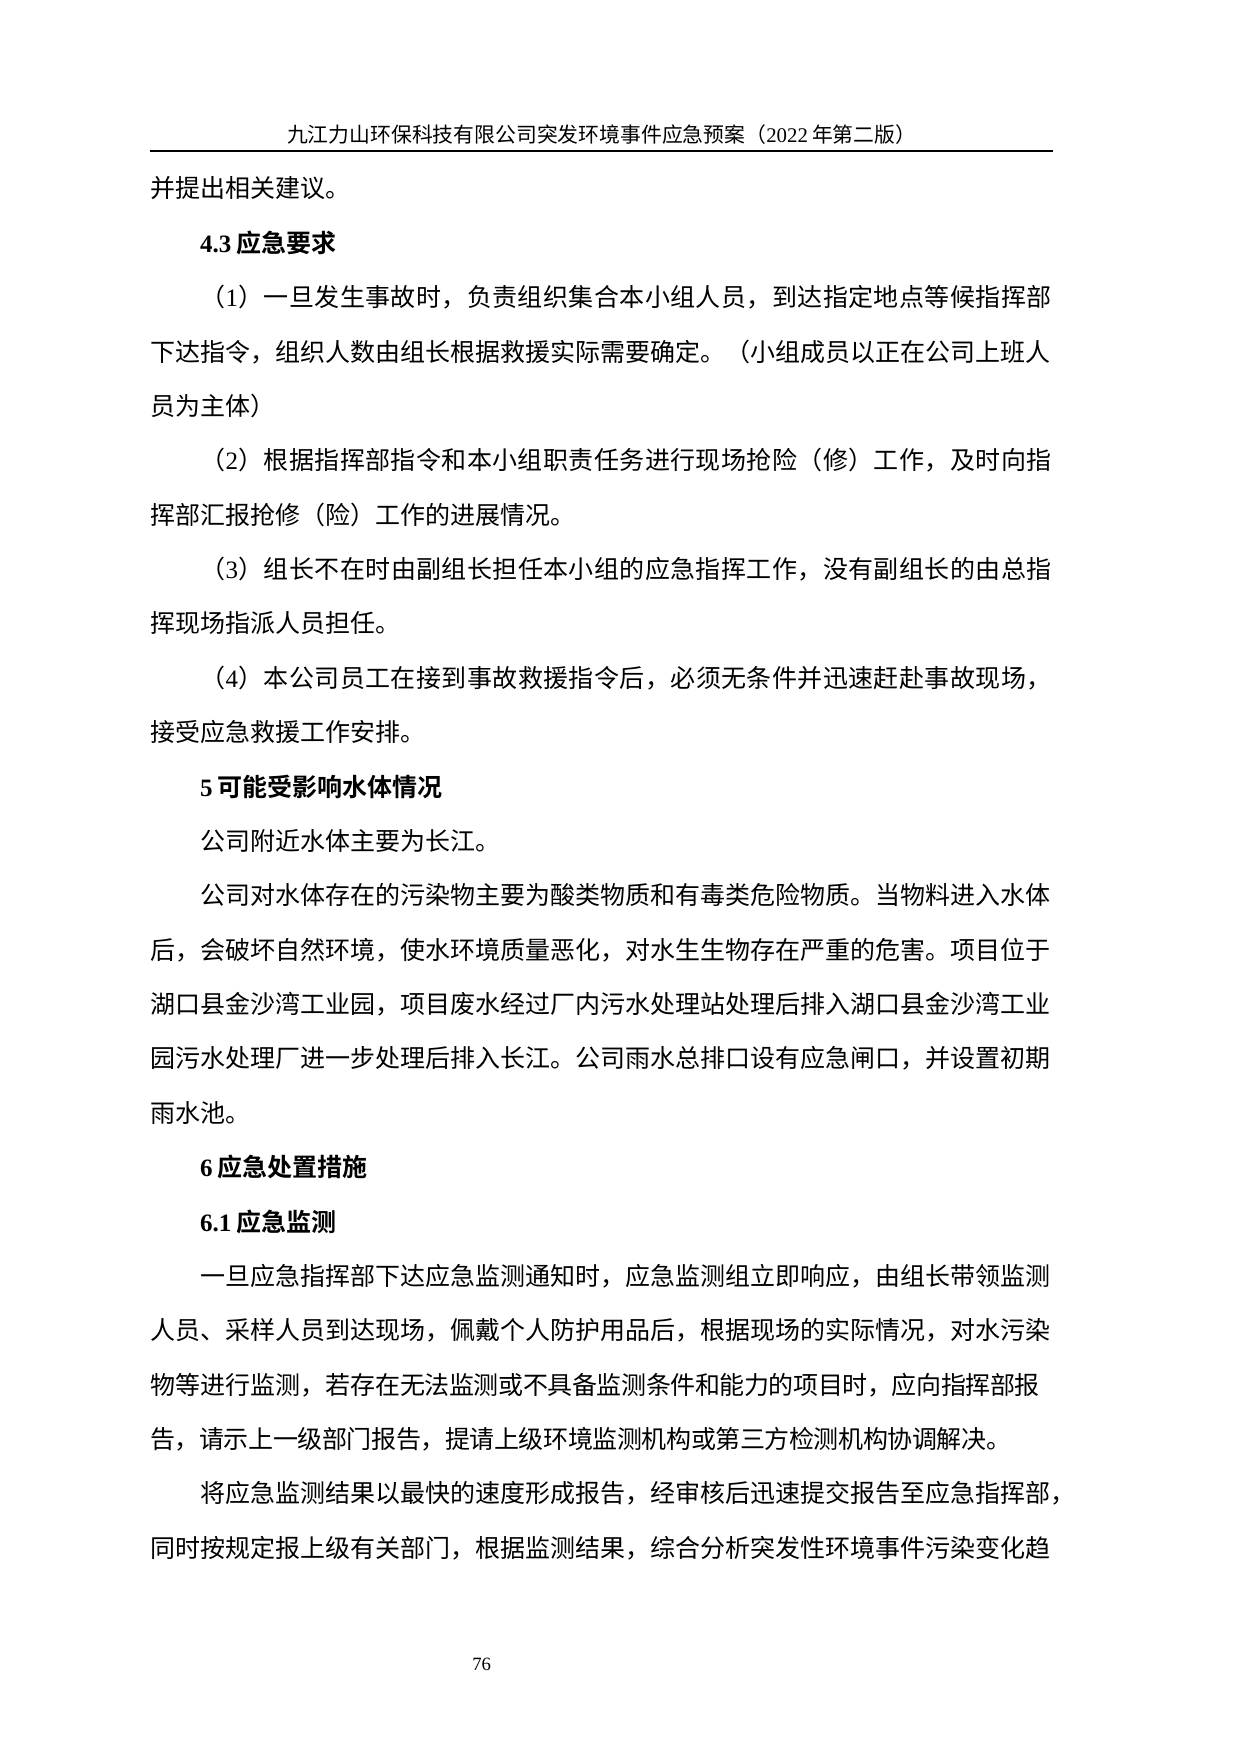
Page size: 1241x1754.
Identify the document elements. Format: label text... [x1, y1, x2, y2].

text 一旦应急指挥部下达应急监测通知时，应急监测组立即响应，由组长带领监测人员、采样人员到达现场，佩戴个人防护用品后，根据现场的实际情况，对水污染物等进行监测，若存在无法监测或不具备监测条件和能力的项目时，应向指挥部报告，请示上一级部门报告，提请上级环境监测机构或第三方检测机构协调解决。 [150, 1256, 1053, 1456]
text （2）根据指挥部指令和本小组职责任务进行现场抢险（修）工作，及时向指挥部汇报抢修（险）工作的进展情况。 [150, 441, 1053, 531]
text 6.1应急监测 [200, 1202, 1053, 1238]
text （4）本公司员工在接到事故救援指令后，必须无条件并迅速赶赴事故现场，接受应急救援工作安排。 [150, 658, 1053, 749]
text （3）对环境污染事故原因分析，污染灾害损失和恢复方案等进行研究评估，并提出相关建议。 [150, 169, 1053, 205]
text （1）一旦发生事故时，负责组织集合本小组人员，到达指定地点等候指挥部下达指令，组织人数由组长根据救援实际需要确定。（小组成员以正在公司上班人员为主体） [150, 278, 1053, 423]
text 公司对水体存在的污染物主要为酸类物质和有毒类危险物质。当物料进入水体后，会破坏自然环境，使水环境质量恶化，对水生生物存在严重的危害。项目位于湖口县金沙湾工业园，项目废水经过厂内污水处理站处理后排入湖口县金沙湾工业园污水处理厂进一步处理后排入长江。公司雨水总排口设有应急闸口，并设置初期雨水池。 [150, 876, 1053, 1129]
text （3）组长不在时由副组长担任本小组的应急指挥工作，没有副组长的由总指挥现场指派人员担任。 [150, 549, 1053, 640]
text 将应急监测结果以最快的速度形成报告，经审核后迅速提交报告至应急指挥部，同时按规定报上级有关部门，根据监测结果，综合分析突发性环境事件污染变化趋势，并通过专家咨询和讨论的方式，预测并报告突发性环境事件的发展情况和污染物的变化情况，作为突发性环境事件应急决策的依据。 [150, 1474, 1053, 1564]
text 5可能受影响水体情况 [200, 767, 1053, 803]
text 4.3应急要求 [200, 223, 1053, 259]
text 公司附近水体主要为长江。 [150, 821, 1053, 858]
text 6应急处置措施 [200, 1148, 1053, 1184]
